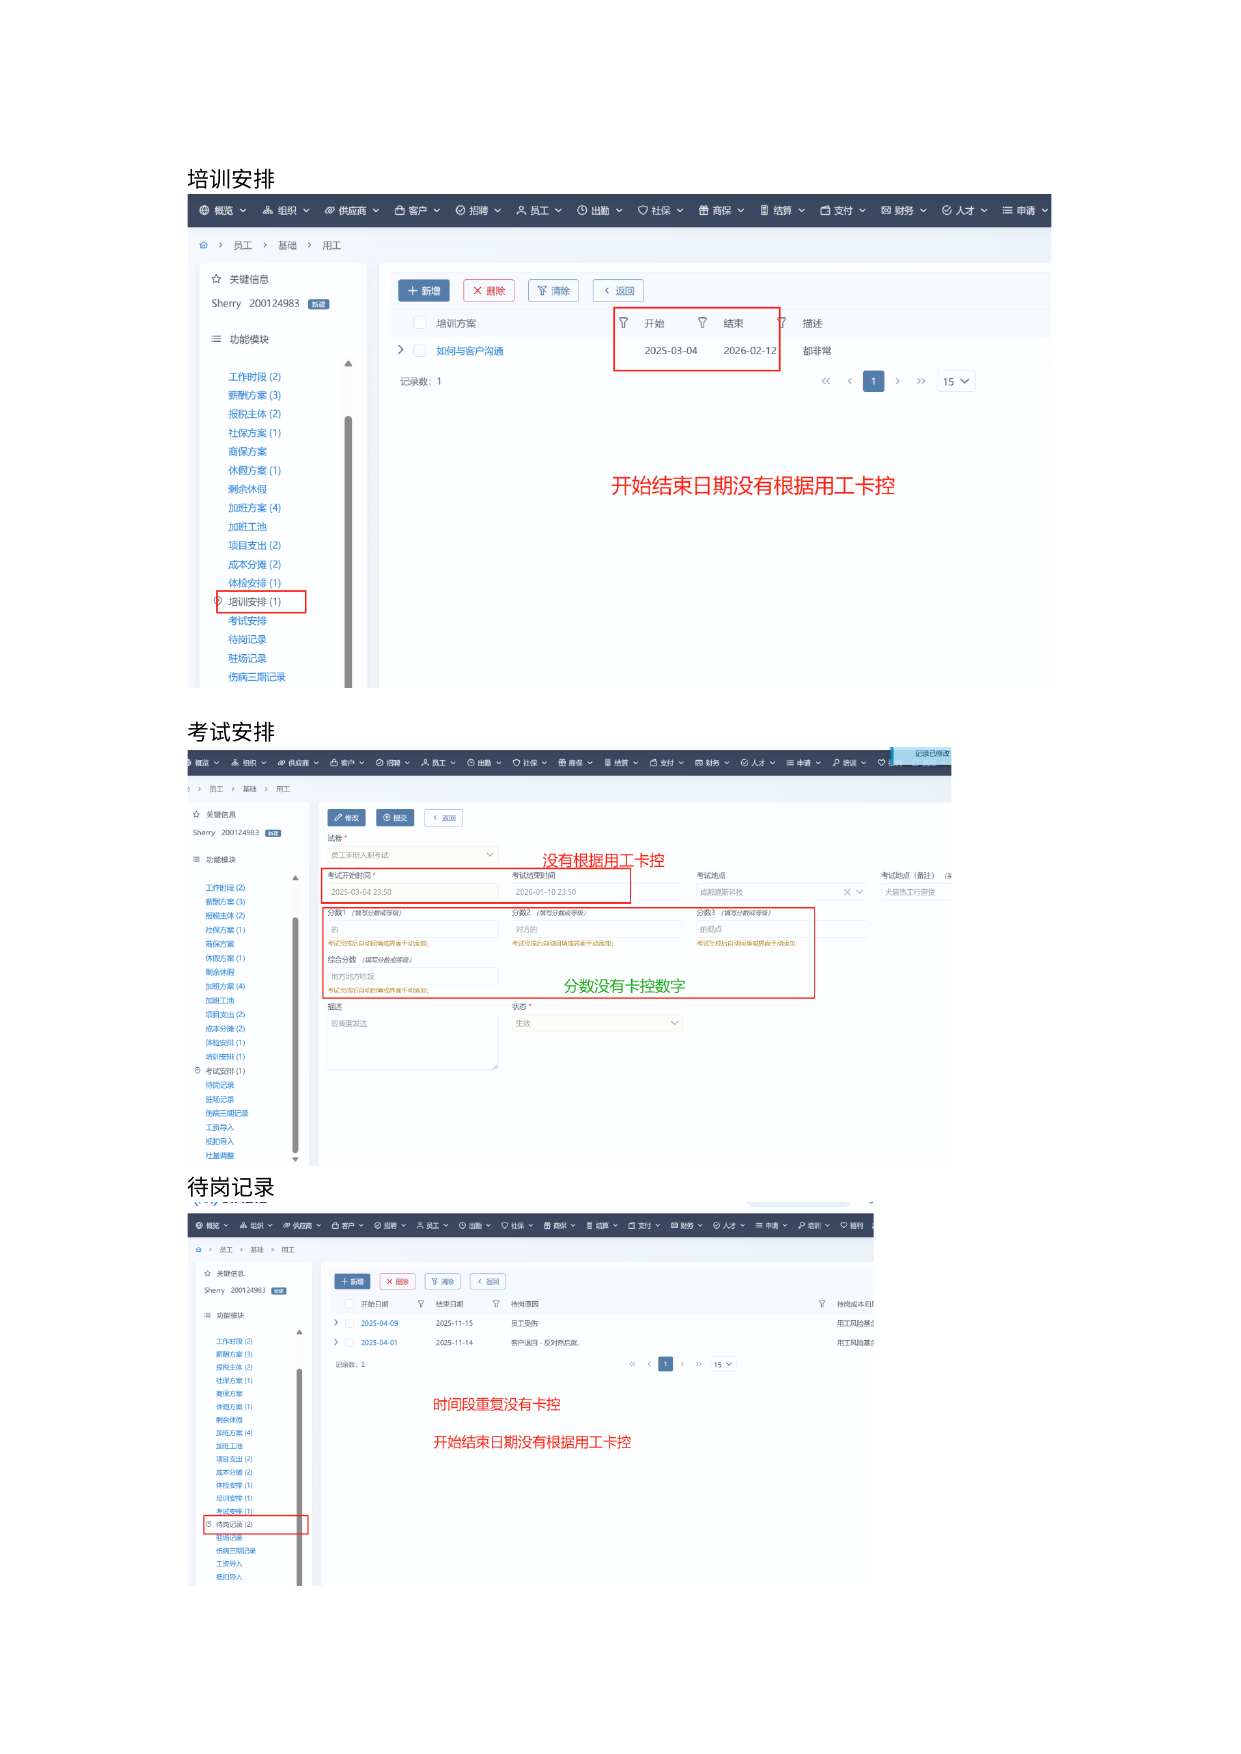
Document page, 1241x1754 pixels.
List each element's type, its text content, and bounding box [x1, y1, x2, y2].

text 培训安排 [187, 162, 1053, 194]
picture [187, 194, 1052, 688]
picture [187, 1202, 874, 1586]
text 考试安排 [187, 714, 1053, 747]
picture [187, 747, 952, 1166]
text 待岗记录 [187, 1169, 1053, 1202]
